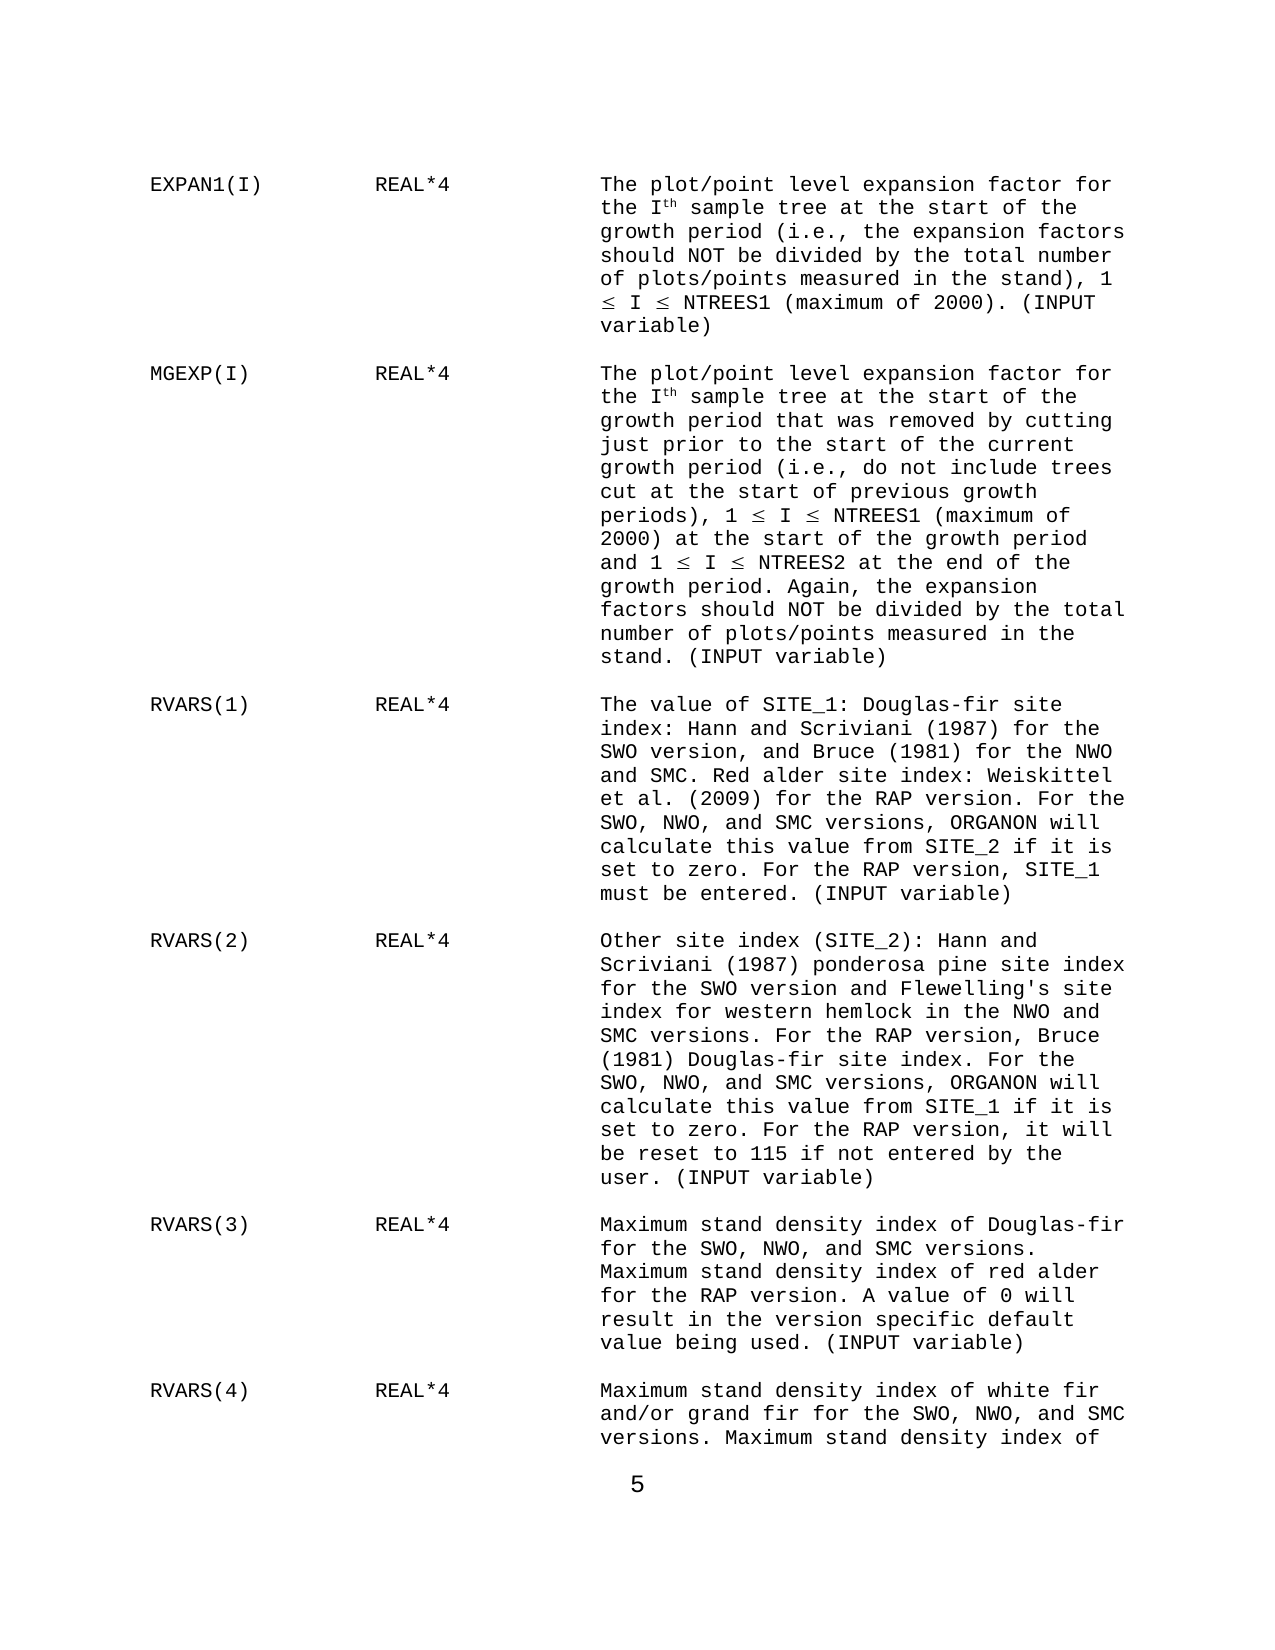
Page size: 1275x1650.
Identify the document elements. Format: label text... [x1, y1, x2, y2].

text RVARS(3) REAL*4 Maximum stand density index of Douglas-fir for the SWO, NWO, and SMC versions. Maximum stand density index of red alder for the RAP version. A value of 0 will result in the version specific default value being used. (INPUT variable) [150, 1214, 1125, 1356]
text RVARS(1) REAL*4 The value of SITE_1: Douglas-fir site index: Hann and Scriviani (1987) for the SWO version, and Bruce (1981) for the NWO and SMC. Red alder site index: Weiskittel et al. (2009) for the RAP version. For the SWO, NWO, and SMC versions, ORGANON will calculate this value from SITE_2 if it is set to zero. For the RAP version, SITE_1 must be entered. (INPUT variable) [150, 694, 1125, 907]
text MGEXP(I) REAL*4 The plot/point level expansion factor for the Ith sample tree at the start of the growth period that was removed by cutting just prior to the start of the current growth period (i.e., do not include trees cut at the start of previous growth periods), 1 I NTREES1 (maximum of 2000) at the start of the growth period and 1 I NTREES2 at the end of the growth period. Again, the expansion factors should NOT be divided by the total number of plots/points measured in the stand. (INPUT variable) [150, 363, 1125, 670]
text RVARS(2) REAL*4 Other site index (SITE_2): Hann and Scriviani (1987) ponderosa pine site index for the SWO version and Flewelling's site index for western hemlock in the NWO and SMC versions. For the RAP version, Bruce (1981) Douglas-fir site index. For the SWO, NWO, and SMC versions, ORGANON will calculate this value from SITE_1 if it is set to zero. For the RAP version, it will be reset to 115 if not entered by the user. (INPUT variable) [150, 930, 1125, 1190]
text EXPAN1(I) REAL*4 The plot/point level expansion factor for the Ith sample tree at the start of the growth period (i.e., the expansion factors should NOT be divided by the total number of plots/points measured in the stand), 1 I NTREES1 (maximum of 2000). (INPUT variable) [150, 174, 1125, 339]
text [150, 1379, 1125, 1451]
